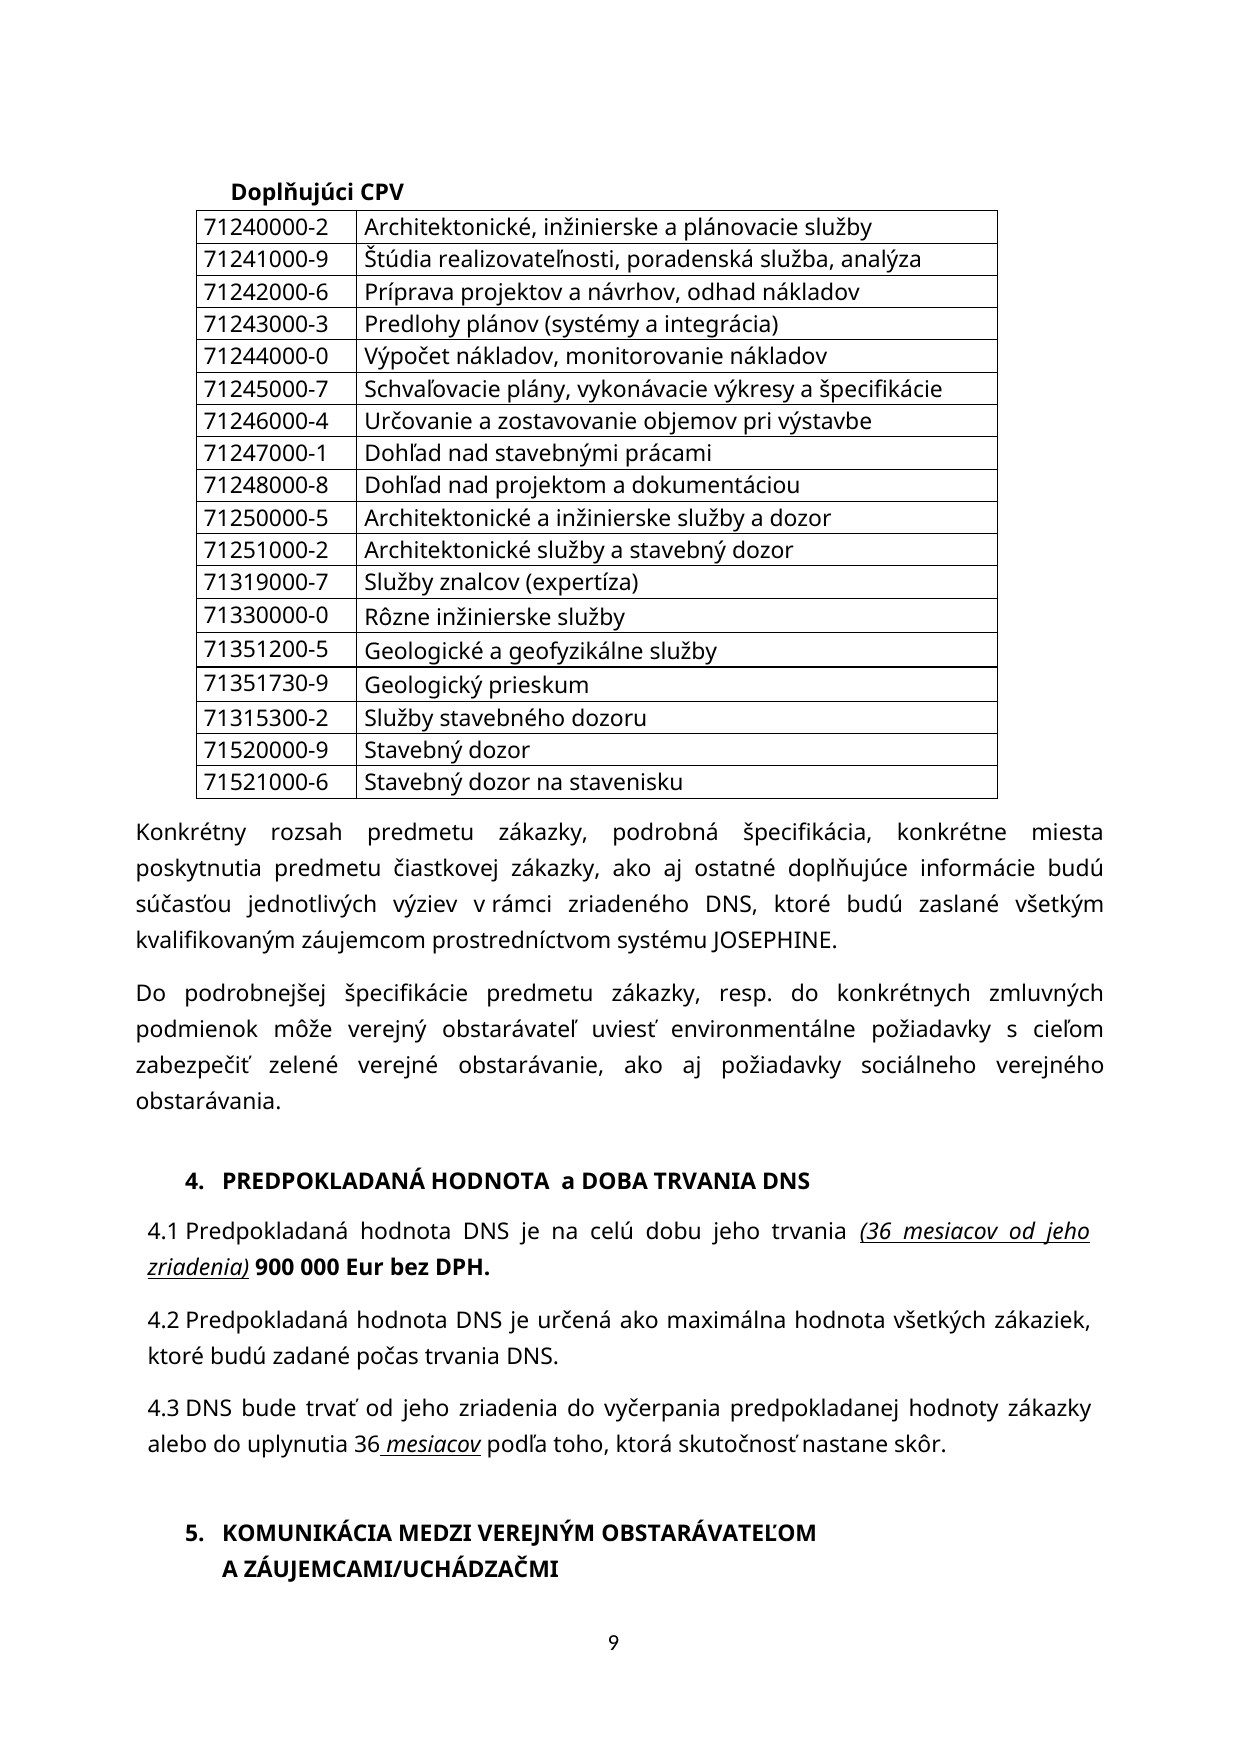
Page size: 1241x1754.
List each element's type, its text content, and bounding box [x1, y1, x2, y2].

table_cell 71351200-5 [197, 633, 356, 666]
list DNS bude trvať od jeho zriadenia do vyčerpania predpokladanej hodnoty zákazky alebo do uplynutia 36 mesiacov podľa toho, ktorá skutočnosť nastane skôr. [147, 1392, 1092, 1459]
table_cell Rôzne inžinierske služby [357, 599, 997, 632]
table_cell Určovanie a zostavovanie objemov pri výstavbe [357, 405, 997, 436]
subtitle KOMUNIKÁCIA MEDZI VEREJNÝM OBSTARÁVATEĽOM A ZÁUJEMCAMI/UCHÁDZAČMI [185, 1517, 1105, 1584]
table_cell 71315300-2 [197, 702, 356, 733]
table_cell 71351730-9 [197, 668, 356, 701]
table_cell 71242000-6 [197, 276, 356, 307]
text Doplňujúci CPV [224, 176, 1105, 208]
table_cell 71248000-8 [197, 470, 356, 501]
table_cell Služby stavebného dozoru [357, 702, 997, 733]
text Konkrétny rozsah predmetu zákazky, podrobná špecifikácia, konkrétne miesta poskytnutia predmetu čiastkovej zákazky, ako aj ostatné doplňujúce informácie budú súčasťou jednotlivých výziev v rámci zriadeného DNS, ktoré budú zaslané všetkým kvalifikovaným záujemcom prostredníctvom systému JOSEPHINE. [135, 816, 1105, 955]
table_cell Geologické a geofyzikálne služby [357, 633, 997, 666]
table_cell 71246000-4 [197, 405, 356, 436]
table_cell Služby znalcov (expertíza) [357, 566, 997, 598]
table_cell Príprava projektov a návrhov, odhad nákladov [357, 276, 997, 307]
text Do podrobnejšej špecifikácie predmetu zákazky, resp. do konkrétnych zmluvných podmienok môže verejný obstarávateľ uviesť environmentálne požiadavky s cieľom zabezpečiť zelené verejné obstarávanie, ako aj požiadavky sociálneho verejného obstarávania. [135, 977, 1105, 1116]
table_cell Štúdia realizovateľnosti, poradenská služba, analýza [357, 244, 997, 275]
table_cell Geologický prieskum [357, 668, 997, 701]
table_cell Dohľad nad stavebnými prácami [357, 437, 997, 468]
table_cell 71330000-0 [197, 599, 356, 632]
table_cell 71250000-5 [197, 502, 356, 533]
table_cell Schvaľovacie plány, vykonávacie výkresy a špecifikácie [357, 373, 997, 404]
table_cell 71247000-1 [197, 437, 356, 468]
table_cell 71245000-7 [197, 373, 356, 404]
table_cell Architektonické a inžinierske služby a dozor [357, 502, 997, 533]
table_cell 71319000-7 [197, 566, 356, 598]
subtitle PREDPOKLADANÁ HODNOTA a DOBA TRVANIA DNS [185, 1165, 1105, 1196]
list Predpokladaná hodnota DNS je určená ako maximálna hodnota všetkých zákaziek, ktoré budú zadané počas trvania DNS. [147, 1304, 1092, 1371]
table_cell 71243000-3 [197, 308, 356, 339]
table_cell 71521000-6 [197, 766, 356, 798]
table_cell 71241000-9 [197, 244, 356, 275]
table_cell Stavebný dozor na stavenisku [357, 766, 997, 798]
table_cell Stavebný dozor [357, 734, 997, 765]
table_cell Dohľad nad projektom a dokumentáciou [357, 470, 997, 501]
table_cell Výpočet nákladov, monitorovanie nákladov [357, 340, 997, 372]
table_header Architektonické, inžinierske a plánovacie služby [357, 211, 997, 242]
table_cell 71244000-0 [197, 340, 356, 372]
table_cell 71251000-2 [197, 534, 356, 565]
table_cell 71520000-9 [197, 734, 356, 765]
list Predpokladaná hodnota DNS je na celú dobu jeho trvania (36 mesiacov od jeho zriadenia) 900 000 Eur bez DPH. [147, 1215, 1093, 1282]
table_cell Architektonické služby a stavebný dozor [357, 534, 997, 565]
table_header 71240000-2 [197, 211, 356, 242]
table_cell Predlohy plánov (systémy a integrácia) [357, 308, 997, 339]
